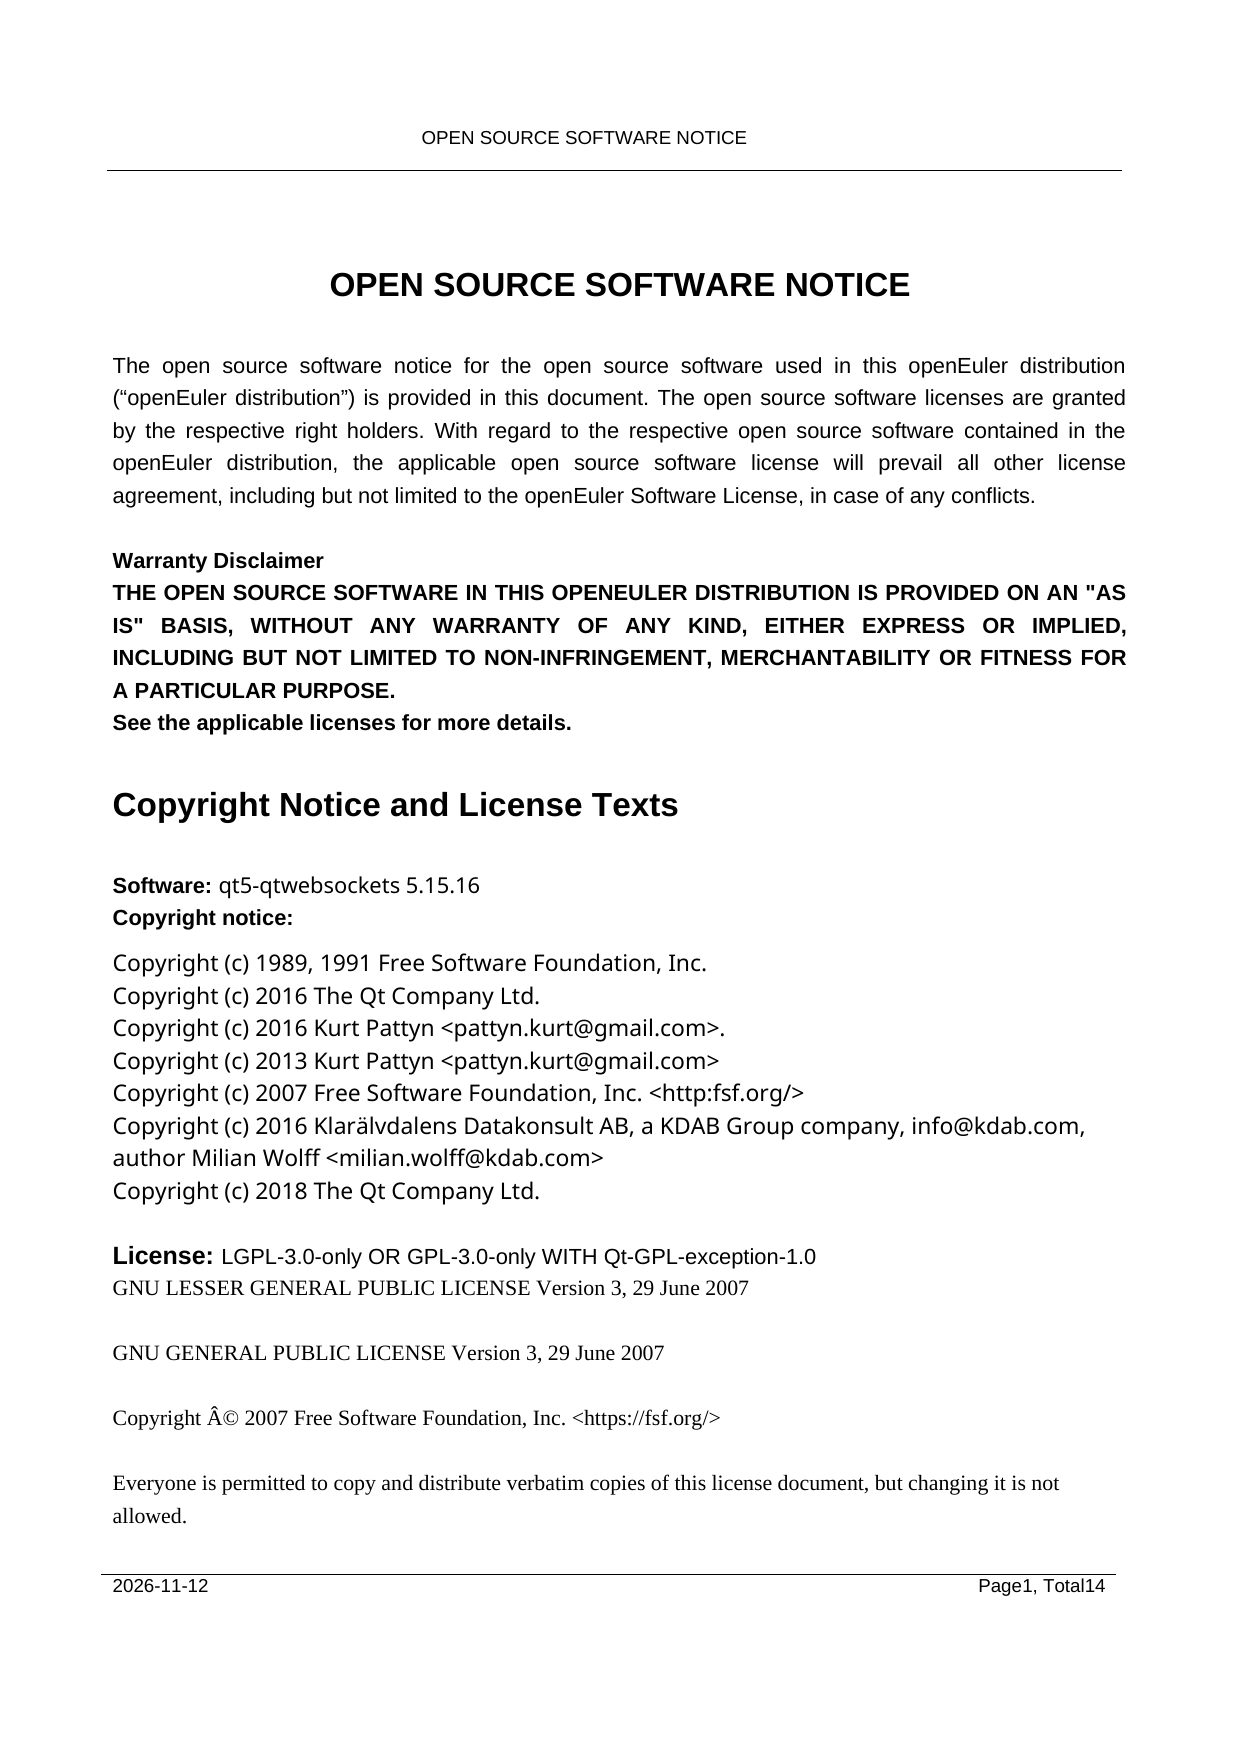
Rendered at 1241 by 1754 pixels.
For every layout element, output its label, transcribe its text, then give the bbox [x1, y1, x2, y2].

text The open source software notice for the open source software used in this openEuler distribution (“openEuler distribution”) is provided in this document. The open source software licenses are granted by the respective right holders. With regard to the respective open source software contained in the openEuler distribution, the applicable open source software license will prevail all other license agreement, including but not limited to the openEuler Software License, in case of any conflicts. [112, 349, 1128, 511]
text License: LGPL-3.0-only OR GPL-3.0-only WITH Qt-GPL-exception-1.0 [112, 1239, 1128, 1272]
text THE OPEN SOURCE SOFTWARE IN THIS OPENEULER DISTRIBUTION IS PROVIDED ON AN "AS IS" BASIS, WITHOUT ANY WARRANTY OF ANY KIND, EITHER EXPRESS OR IMPLIED, INCLUDING BUT NOT LIMITED TO NON-INFRINGEMENT, MERCHANTABILITY OR FITNESS FOR A PARTICULAR PURPOSE. See the applicable licenses for more details. [112, 576, 1128, 739]
text OPEN SOURCE SOFTWARE NOTICE [112, 251, 1128, 316]
text Copyright (c) 1989, 1991 Free Software Foundation, Inc. Copyright (c) 2016 The Qt Company Ltd. Copyright (c) 2016 Kurt Pattyn <pattyn.kurt@gmail.com>. Copyright (c) 2013 Kurt Pattyn <pattyn.kurt@gmail.com> Copyright (c) 2007 Free Software Foundation, Inc. <http:fsf.org/> Copyright (c) 2016 Klarälvdalens Datakonsult AB, a KDAB Group company, info@kdab.com, author Milian Wolff <milian.wolff@kdab.com> Copyright (c) 2018 The Qt Company Ltd. [112, 947, 1128, 1239]
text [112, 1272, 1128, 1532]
text Warranty Disclaimer [112, 544, 1128, 576]
text Copyright notice: [112, 901, 1128, 934]
text Copyright Notice and License Texts [112, 771, 1128, 836]
title Software: qt5-qtwebsockets 5.15.16 [112, 869, 1128, 901]
